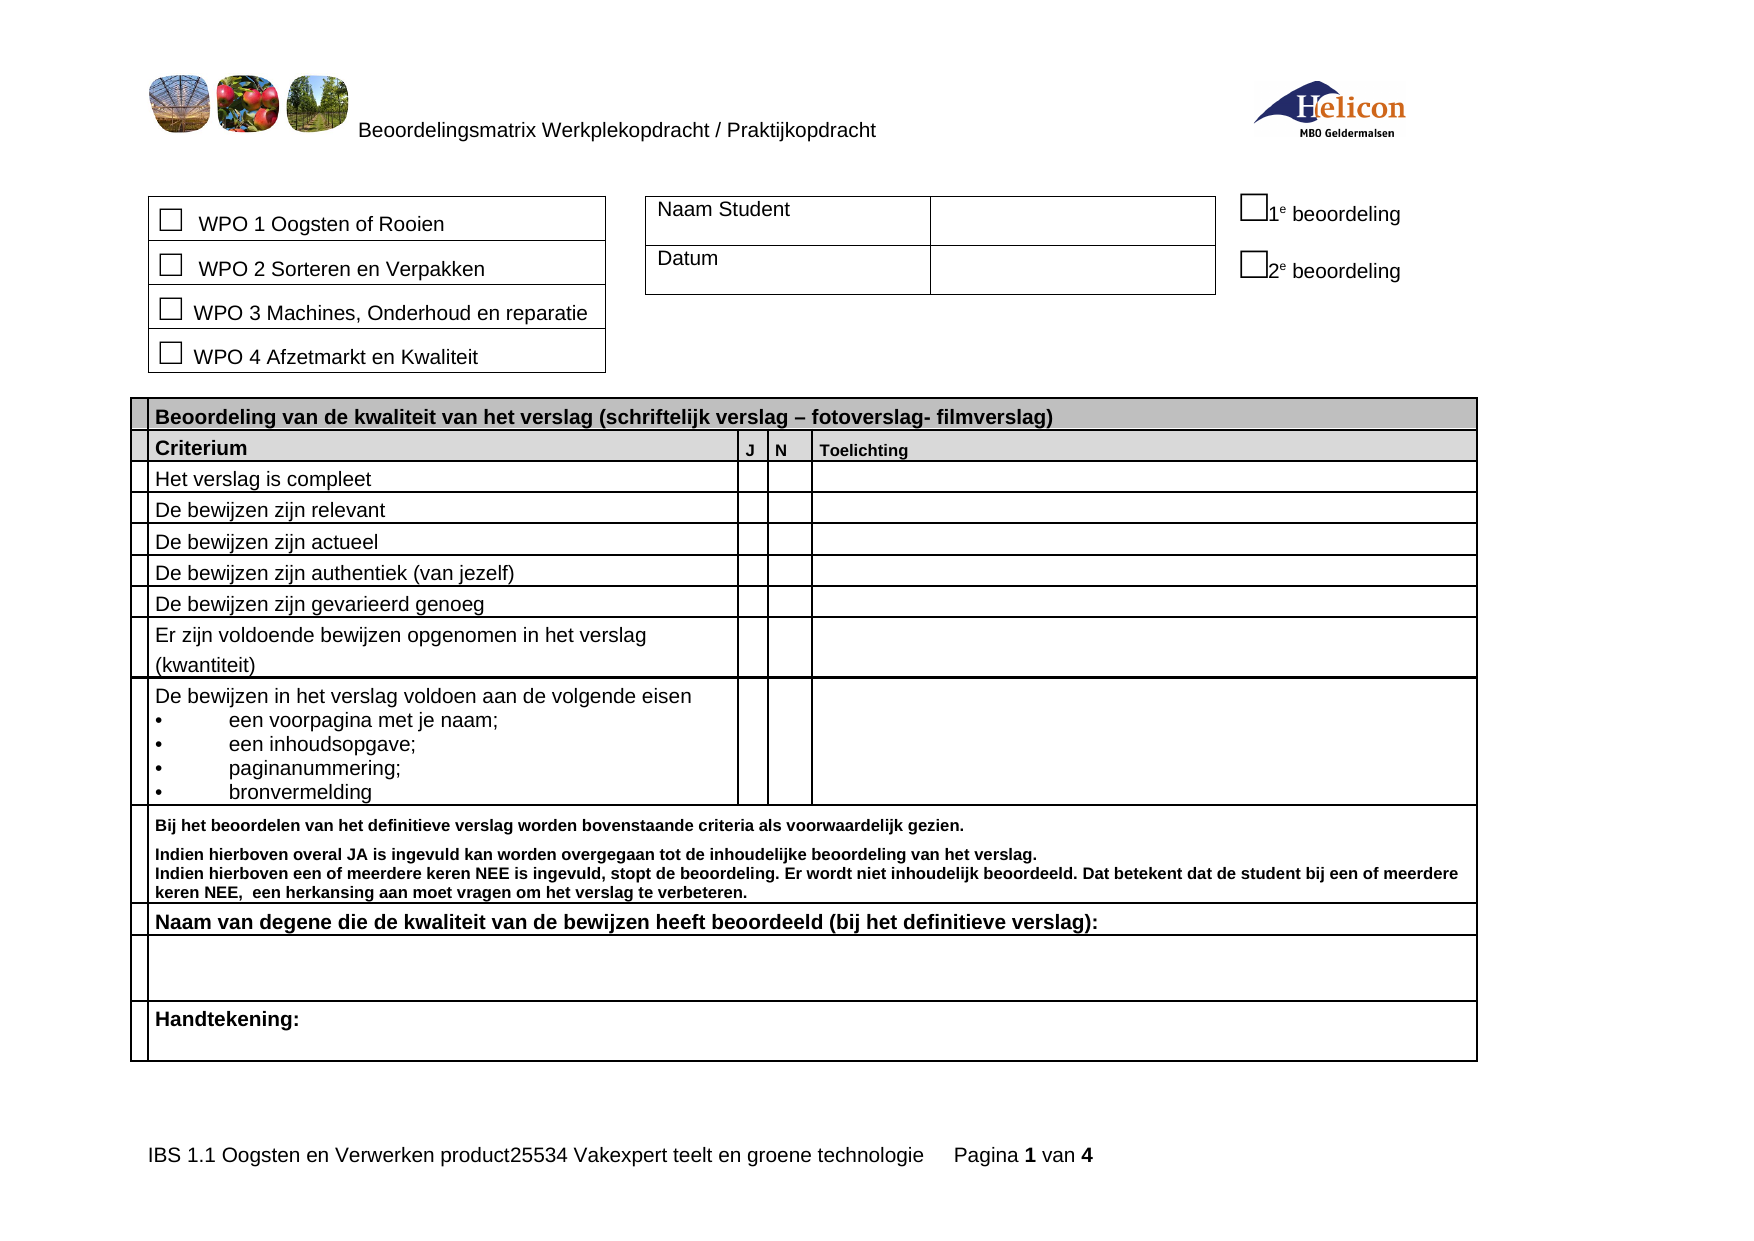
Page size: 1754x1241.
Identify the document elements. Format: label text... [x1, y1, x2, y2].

table_cell [132, 679, 147, 803]
table_cell [739, 524, 767, 553]
table_cell [132, 556, 147, 585]
table_header [132, 399, 147, 428]
table_cell [132, 524, 147, 553]
table_header □ WPO 1 Oogsten of Rooien [149, 197, 605, 240]
picture [147, 73, 355, 137]
table_cell Naam van degene die de kwaliteit van de bewijzen heeft beoordeeld (bij het definitieve verslag): [149, 904, 1476, 933]
table_cell [813, 587, 1476, 616]
table_cell □ WPO 3 Machines, Onderhoud en reparatie [149, 285, 605, 328]
table_cell Bij het beoordelen van het definitieve verslag worden bovenstaande criteria als voorwaardelijk gezien. Indien hierboven overal JA is ingevuld kan worden overgegaan tot de inhoudelijke beoordeling van het verslag. Indien hierboven een of meerdere keren NEE is ingevuld, stopt de beoordeling. Er wordt niet inhoudelijk beoordeeld. Dat betekent dat de student bij een of meerdere keren NEE, een herkansing aan moet vragen om het verslag te verbeteren. [149, 806, 1476, 902]
table_cell De bewijzen zijn authentiek (van jezelf) [149, 556, 737, 585]
table_cell [813, 556, 1476, 585]
table_cell [813, 679, 1476, 803]
table_cell [739, 493, 767, 522]
table_cell N [769, 431, 811, 460]
table_cell [813, 493, 1476, 522]
table_cell [769, 587, 811, 616]
table_cell [813, 462, 1476, 491]
table_cell Criterium [149, 431, 737, 460]
table_header Beoordeling van de kwaliteit van het verslag (schriftelijk verslag – fotoverslag- filmverslag) [149, 399, 1476, 428]
table_cell [769, 462, 811, 491]
table_cell [132, 806, 147, 902]
table_cell [813, 618, 1476, 676]
table_cell Handtekening: [149, 1002, 1476, 1060]
table_cell [769, 618, 811, 676]
table_cell [769, 679, 811, 803]
table_cell [132, 618, 147, 676]
table_cell [149, 936, 1476, 999]
table_cell J [739, 431, 767, 460]
table_cell [132, 493, 147, 522]
table_cell Het verslag is compleet [149, 462, 737, 491]
table_cell [739, 679, 767, 803]
table_cell De bewijzen zijn relevant [149, 493, 737, 522]
table_cell [769, 556, 811, 585]
table_cell De bewijzen zijn actueel [149, 524, 737, 553]
table_cell □ WPO 2 Sorteren en Verpakken [149, 241, 605, 284]
table_cell [739, 618, 767, 676]
table_cell De bewijzen in het verslag voldoen aan de volgende eisen • een voorpagina met je naam; • een inhoudsopgave; • paginanummering; • bronvermelding [149, 679, 737, 803]
table_cell Er zijn voldoende bewijzen opgenomen in het verslag (kwantiteit) [149, 618, 737, 676]
table_cell [132, 431, 147, 460]
table_cell □ WPO 4 Afzetmarkt en Kwaliteit [149, 329, 605, 372]
table_cell [132, 462, 147, 491]
table_cell [739, 556, 767, 585]
table_cell Toelichting [813, 431, 1476, 460]
table_cell [739, 587, 767, 616]
table_cell [739, 462, 767, 491]
table_cell [769, 524, 811, 553]
table_cell [132, 1002, 147, 1060]
table_cell [132, 587, 147, 616]
table_cell [132, 904, 147, 933]
picture [1253, 81, 1406, 137]
table_cell [132, 936, 147, 999]
table_cell [769, 493, 811, 522]
table_cell [813, 524, 1476, 553]
table_cell De bewijzen zijn gevarieerd genoeg [149, 587, 737, 616]
